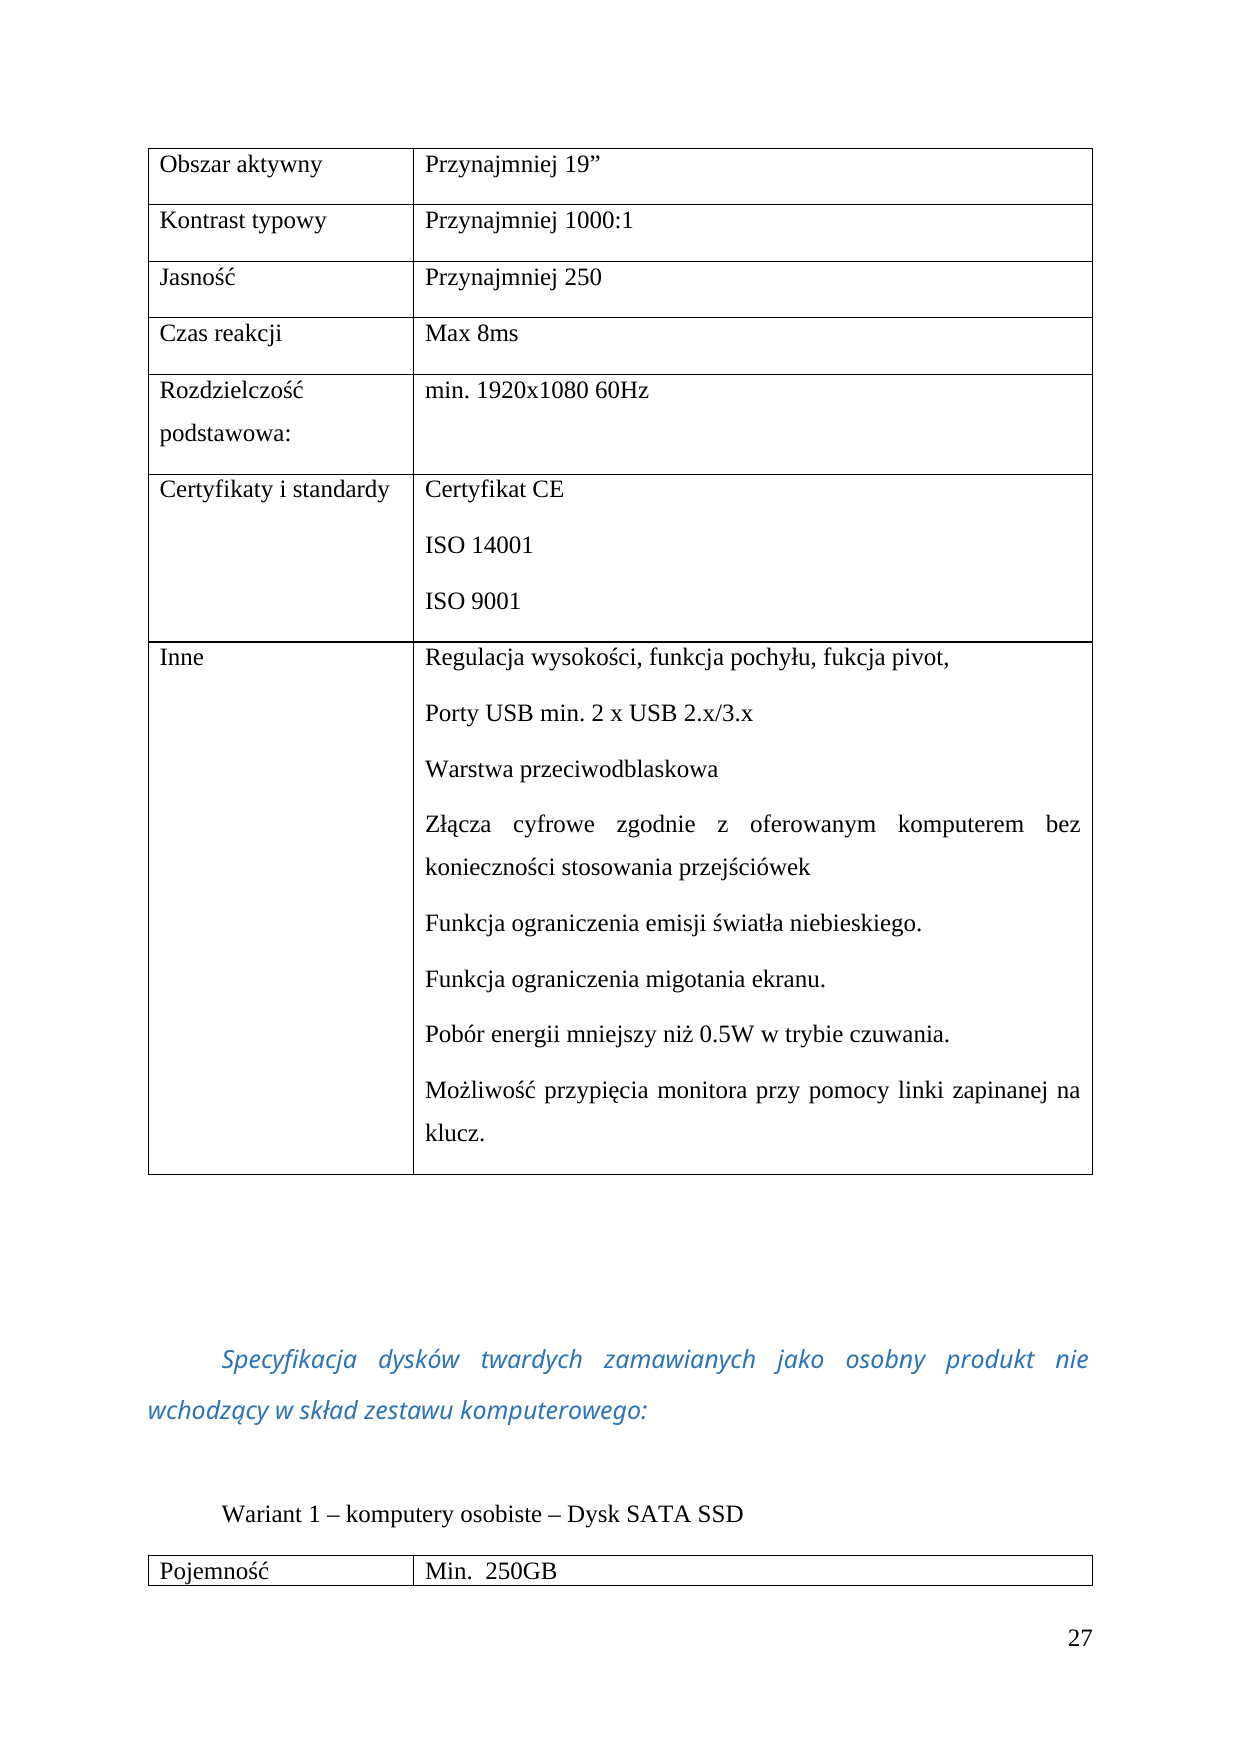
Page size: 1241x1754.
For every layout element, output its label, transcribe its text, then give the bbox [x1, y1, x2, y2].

table_cell Certyfikaty i standardy [149, 475, 413, 641]
table_cell Przynajmniej 1000:1 [414, 205, 1092, 261]
text Wariant 1 – komputery osobiste – Dysk SATA SSD [148, 1499, 1093, 1528]
subtitle Specyfikacja dysków twardych zamawianych jako osobny produkt nie wchodzący w skład zestawu komputerowego: [148, 1341, 1093, 1427]
table_cell Przynajmniej 250 [414, 262, 1092, 317]
table_cell Regulacja wysokości, funkcja pochyłu, fukcja pivot, Porty USB min. 2 x USB 2.x/3.x Warstwa przeciwodblaskowa Złącza cyfrowe zgodnie z oferowanym komputerem bez konieczności stosowania przejściówek Funkcja ograniczenia emisji światła niebieskiego. Funkcja ograniczenia migotania ekranu. Pobór energii mniejszy niż 0.5W w trybie czuwania. Możliwość przypięcia monitora przy pomocy linki zapinanej na klucz. [414, 643, 1092, 1173]
table_cell Jasność [149, 262, 413, 317]
table_cell Rozdzielczość podstawowa: [149, 375, 413, 473]
table_cell Czas reakcji [149, 318, 413, 374]
table_cell Obszar aktywny [149, 149, 413, 204]
table_cell Inne [149, 643, 413, 1173]
table_cell Certyfikat CE ISO 14001 ISO 9001 [414, 475, 1092, 641]
table_header Min. 250GB [414, 1556, 1092, 1584]
table_cell Kontrast typowy [149, 205, 413, 261]
table_cell Przynajmniej 19” [414, 149, 1092, 204]
table_header Pojemność [149, 1556, 413, 1584]
table_cell min. 1920x1080 60Hz [414, 375, 1092, 473]
table_cell Max 8ms [414, 318, 1092, 374]
